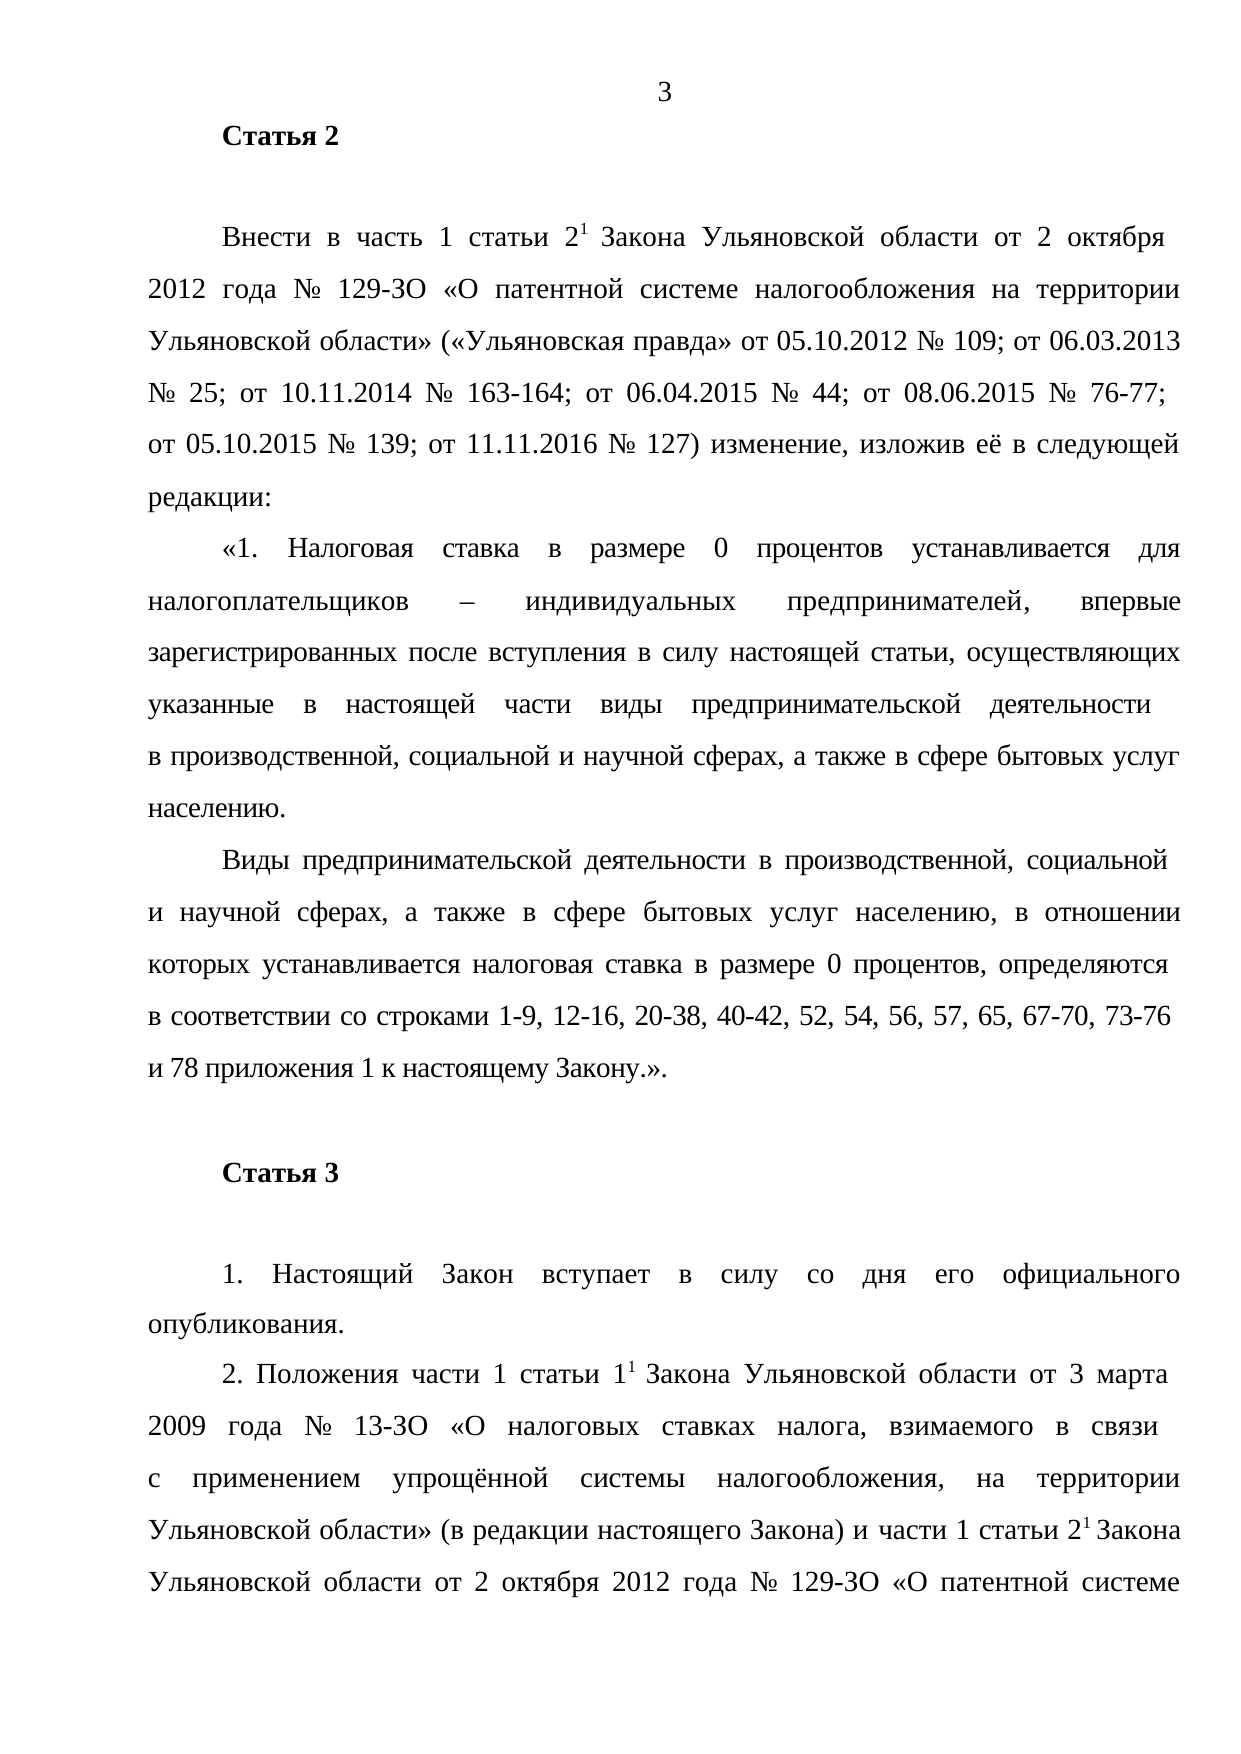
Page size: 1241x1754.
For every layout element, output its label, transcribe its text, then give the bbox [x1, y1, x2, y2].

text Внести в часть 1 статьи 21 Закона Ульяновской области от 2 октября 2012 года № 129-ЗО «О патентной системе налогообложения на территории Ульяновской области» («Ульяновская правда» от 05.10.2012 № 109; от 06.03.2013 № 25; от 10.11.2014 № 163-164; от 06.04.2015 № 44; от 08.06.2015 № 76-77; от 05.10.2015 № 139; от 11.11.2016 № 127) изменение, изложив её в следующей редакции: [148, 219, 1181, 512]
text 1. Настоящий Закон вступает в силу со дня его официального опубликования. [148, 1256, 1181, 1339]
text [148, 1356, 1181, 1598]
text Статья 3 [148, 1155, 1181, 1189]
text Виды предпринимательской деятельности в производственной, социальной и научной сферах, а также в сфере бытовых услуг населению, в отношении которых устанавливается налоговая ставка в размере 0 процентов, определяются в соответствии со строками 1-9, 12-16, 20-38, 40-42, 52, 54, 56, 57, 65, 67-70, 73-76 и 78 приложения 1 к настоящему Закону.». [148, 842, 1181, 1084]
text «1. Налоговая ставка в размере 0 процентов устанавливается для налогоплательщиков – индивидуальных предпринимателей, впервые зарегистрированных после вступления в силу настоящей статьи, осуществляющих указанные в настоящей части виды предпринимательской деятельности в производственной, социальной и научной сферах, а также в сфере бытовых услуг населению. [148, 531, 1181, 824]
text Статья 2 [148, 118, 1181, 152]
